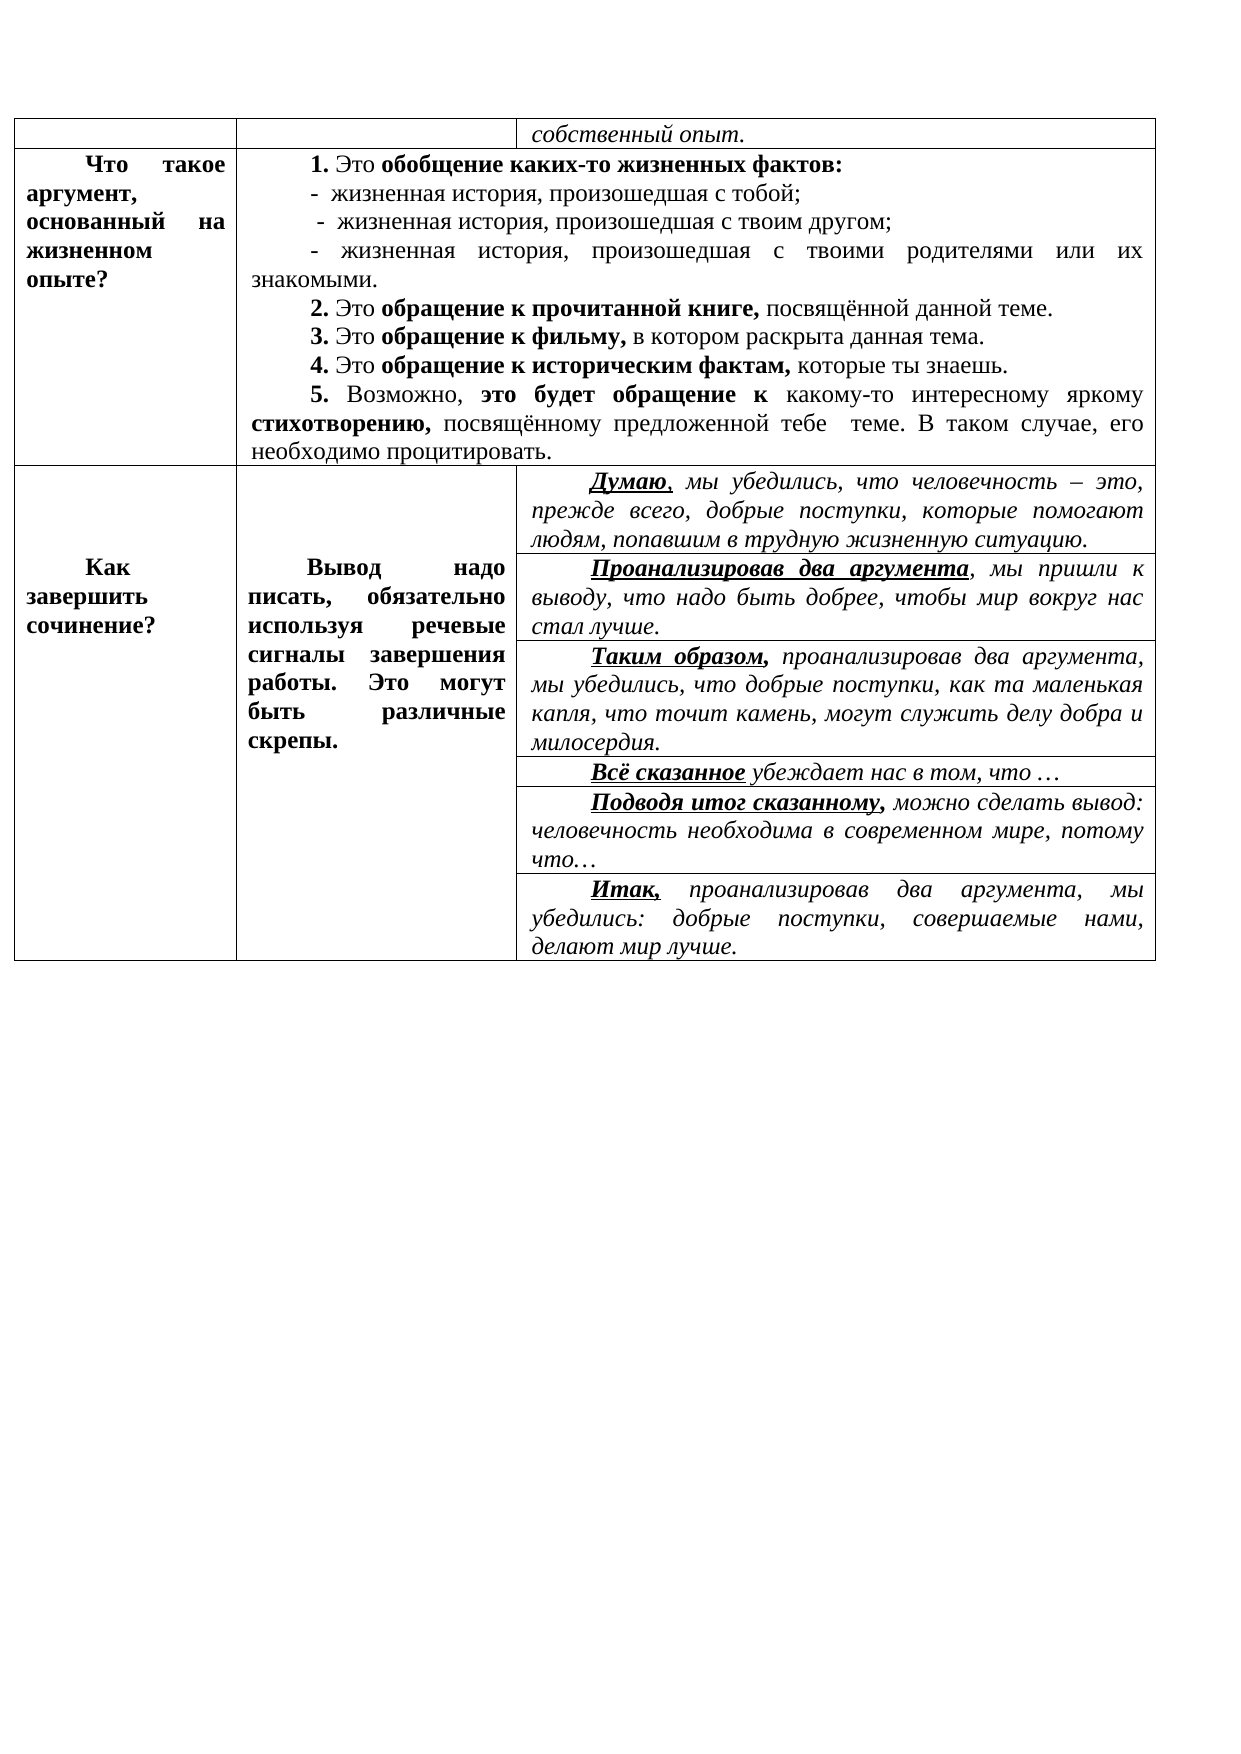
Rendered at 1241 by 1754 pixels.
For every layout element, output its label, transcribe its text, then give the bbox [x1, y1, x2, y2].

table_cell Итак, проанализировав два аргумента, мы убедились: добрые поступки, совершаемые нами, делают мир лучше. [517, 874, 1155, 960]
table_cell 1. Это обобщение каких-то жизненных фактов: - жизненная история, произошедшая с тобой; - жизненная история, произошедшая с твоим другом; - жизненная история, произошедшая с твоими родителями или их знакомыми. 2. Это обращение к прочитанной книге, посвящённой данной теме. 3. Это обращение к фильму, в котором раскрыта данная тема. 4. Это обращение к историческим фактам, которые ты знаешь. 5. Возможно, это будет обращение к какому-то интересному яркому стихотворению, посвящённому предложенной тебе теме. В таком случае, его необходимо процитировать. [237, 149, 1155, 465]
table_cell Вывод надо писать, обязательно используя речевые сигналы завершения работы. Это могут быть различные скрепы. [237, 466, 516, 960]
table_cell Что такое аргумент, основанный на жизненном опыте? [15, 149, 236, 465]
table_cell Проанализировав два аргумента, мы пришли к выводу, что надо быть добрее, чтобы мир вокруг нас стал лучше. [517, 554, 1155, 640]
table_cell Таким образом, проанализировав два аргумента, мы убедились, что добрые поступки, как та маленькая капля, что точит камень, могут служить делу добра и милосердия. [517, 641, 1155, 756]
table_cell Как завершить сочинение? [15, 466, 236, 960]
table_cell Думаю, мы убедились, что человечность – это, прежде всего, добрые поступки, которые помогают людям, попавшим в трудную жизненную ситуацию. [517, 466, 1155, 552]
table_cell Подводя итог сказанному, можно сделать вывод: человечность необходима в современном мире, потому что… [517, 787, 1155, 873]
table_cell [517, 119, 1155, 148]
table_cell Всё сказанное убеждает нас в том, что … [517, 757, 1155, 786]
